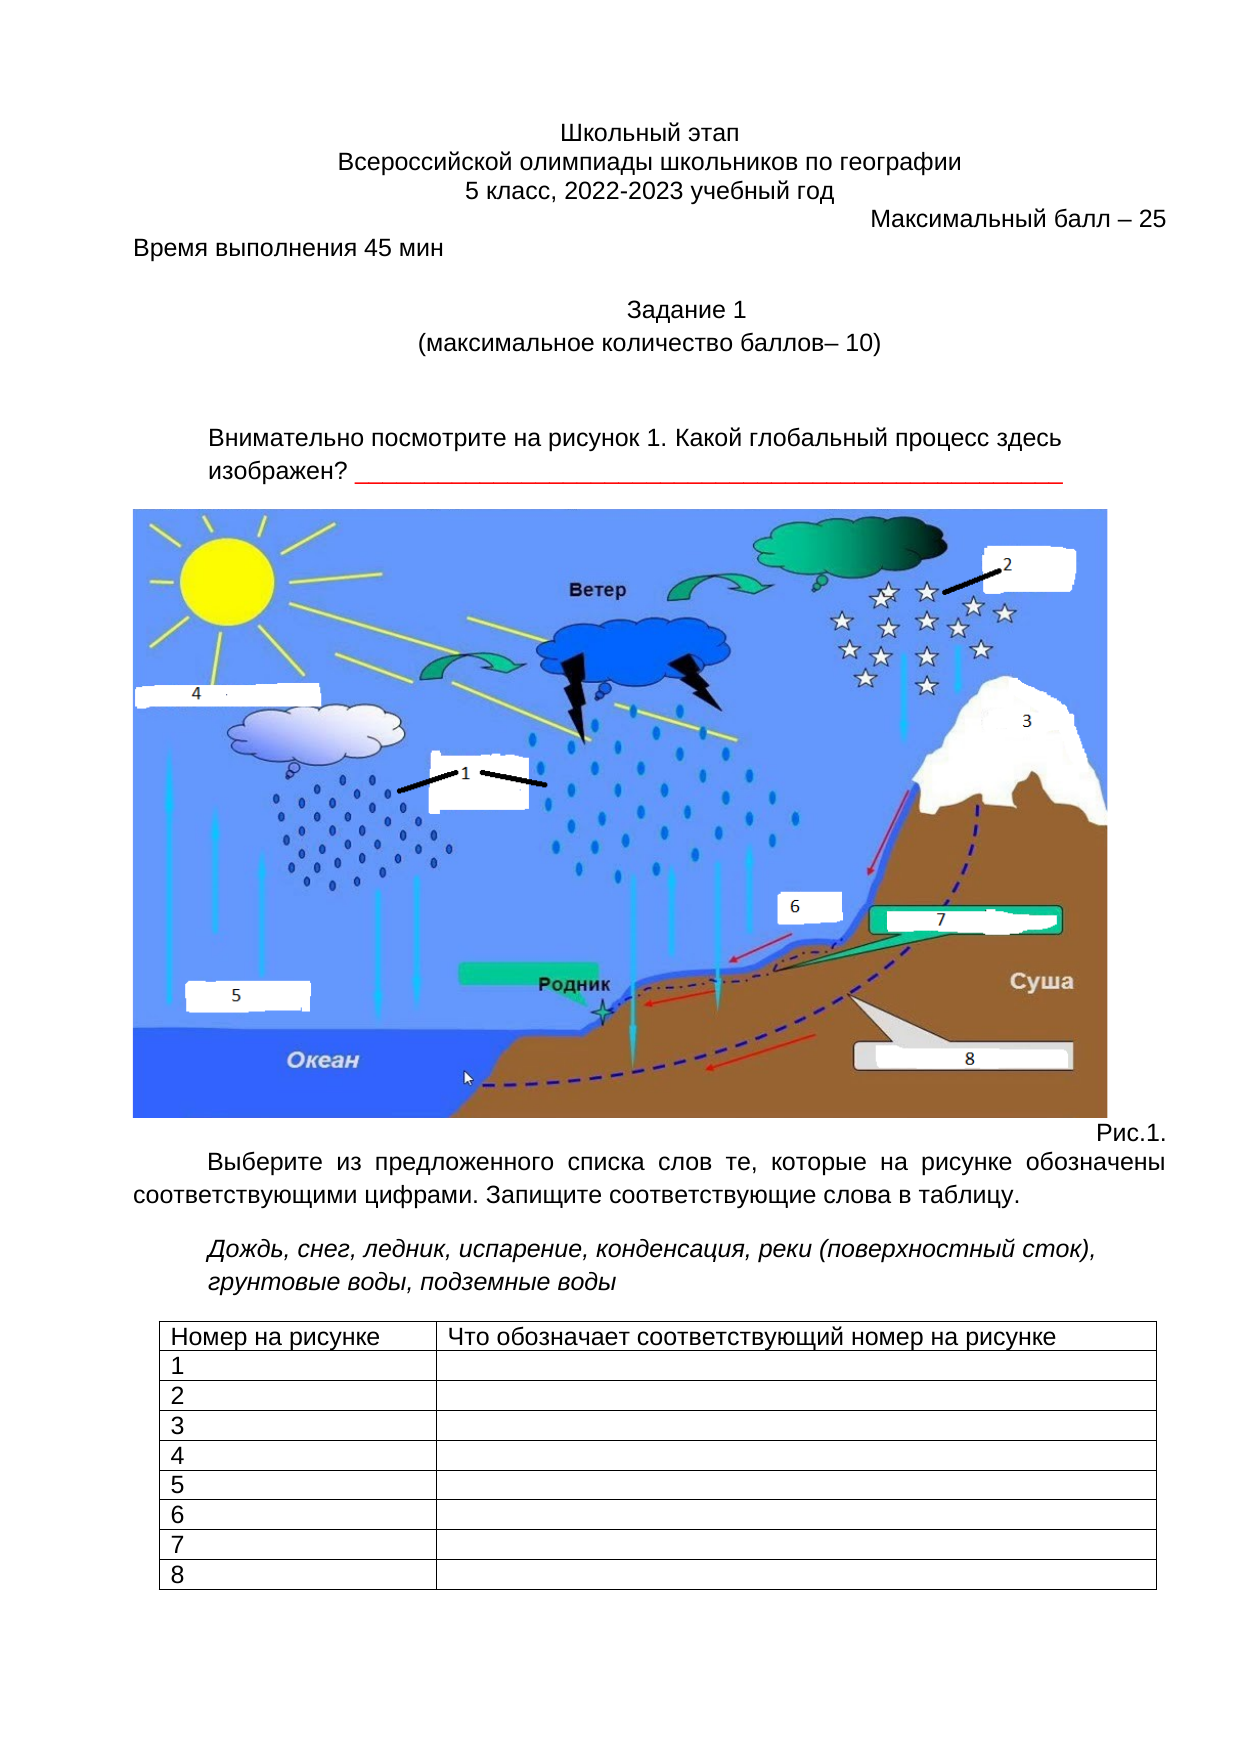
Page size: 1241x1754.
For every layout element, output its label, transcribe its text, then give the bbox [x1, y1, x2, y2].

table_cell 5 [160, 1471, 436, 1499]
table_cell 2 [160, 1381, 436, 1410]
text Школьный этап [133, 118, 1167, 147]
table_cell 4 [160, 1441, 436, 1469]
table_cell [437, 1411, 1156, 1440]
table_header Номер на рисунке [160, 1322, 436, 1350]
table_cell [437, 1381, 1156, 1410]
text (максимальное количество баллов– 10) [133, 328, 1167, 357]
text Всероссийской олимпиады школьников по географии [133, 147, 1167, 176]
text Рис.1. [133, 1118, 1167, 1147]
table_cell 7 [160, 1530, 436, 1559]
table_cell 1 [160, 1351, 436, 1380]
list Внимательно посмотрите на рисунок 1. Какой глобальный процесс здесь изображен? ___________________________________________________ [208, 423, 1167, 484]
table_cell [437, 1530, 1156, 1559]
list Дождь, снег, ледник, испарение, конденсация, реки (поверхностный сток), грунтовые воды, подземные воды [208, 1234, 1167, 1295]
table_cell 8 [160, 1560, 436, 1589]
table_cell 6 [160, 1500, 436, 1529]
text Задание 1 [133, 295, 1167, 324]
table_cell 3 [160, 1411, 436, 1440]
table_cell [437, 1351, 1156, 1380]
table_cell [437, 1560, 1156, 1589]
table_header Что обозначает соответствующий номер на рисунке [437, 1322, 1156, 1350]
table_cell [437, 1471, 1156, 1499]
picture [132, 509, 1108, 1118]
text Время выполнения 45 мин [133, 233, 1167, 262]
text 5 класс, 2022-2023 учебный год [133, 176, 1167, 204]
text Выберите из предложенного списка слов те, которые на рисунке обозначены соответствующими цифрами. Запищите соответствующие слова в таблицу. [133, 1147, 1167, 1208]
table_cell [437, 1500, 1156, 1529]
table_cell [437, 1441, 1156, 1469]
text Максимальный балл – 25 [133, 204, 1167, 233]
